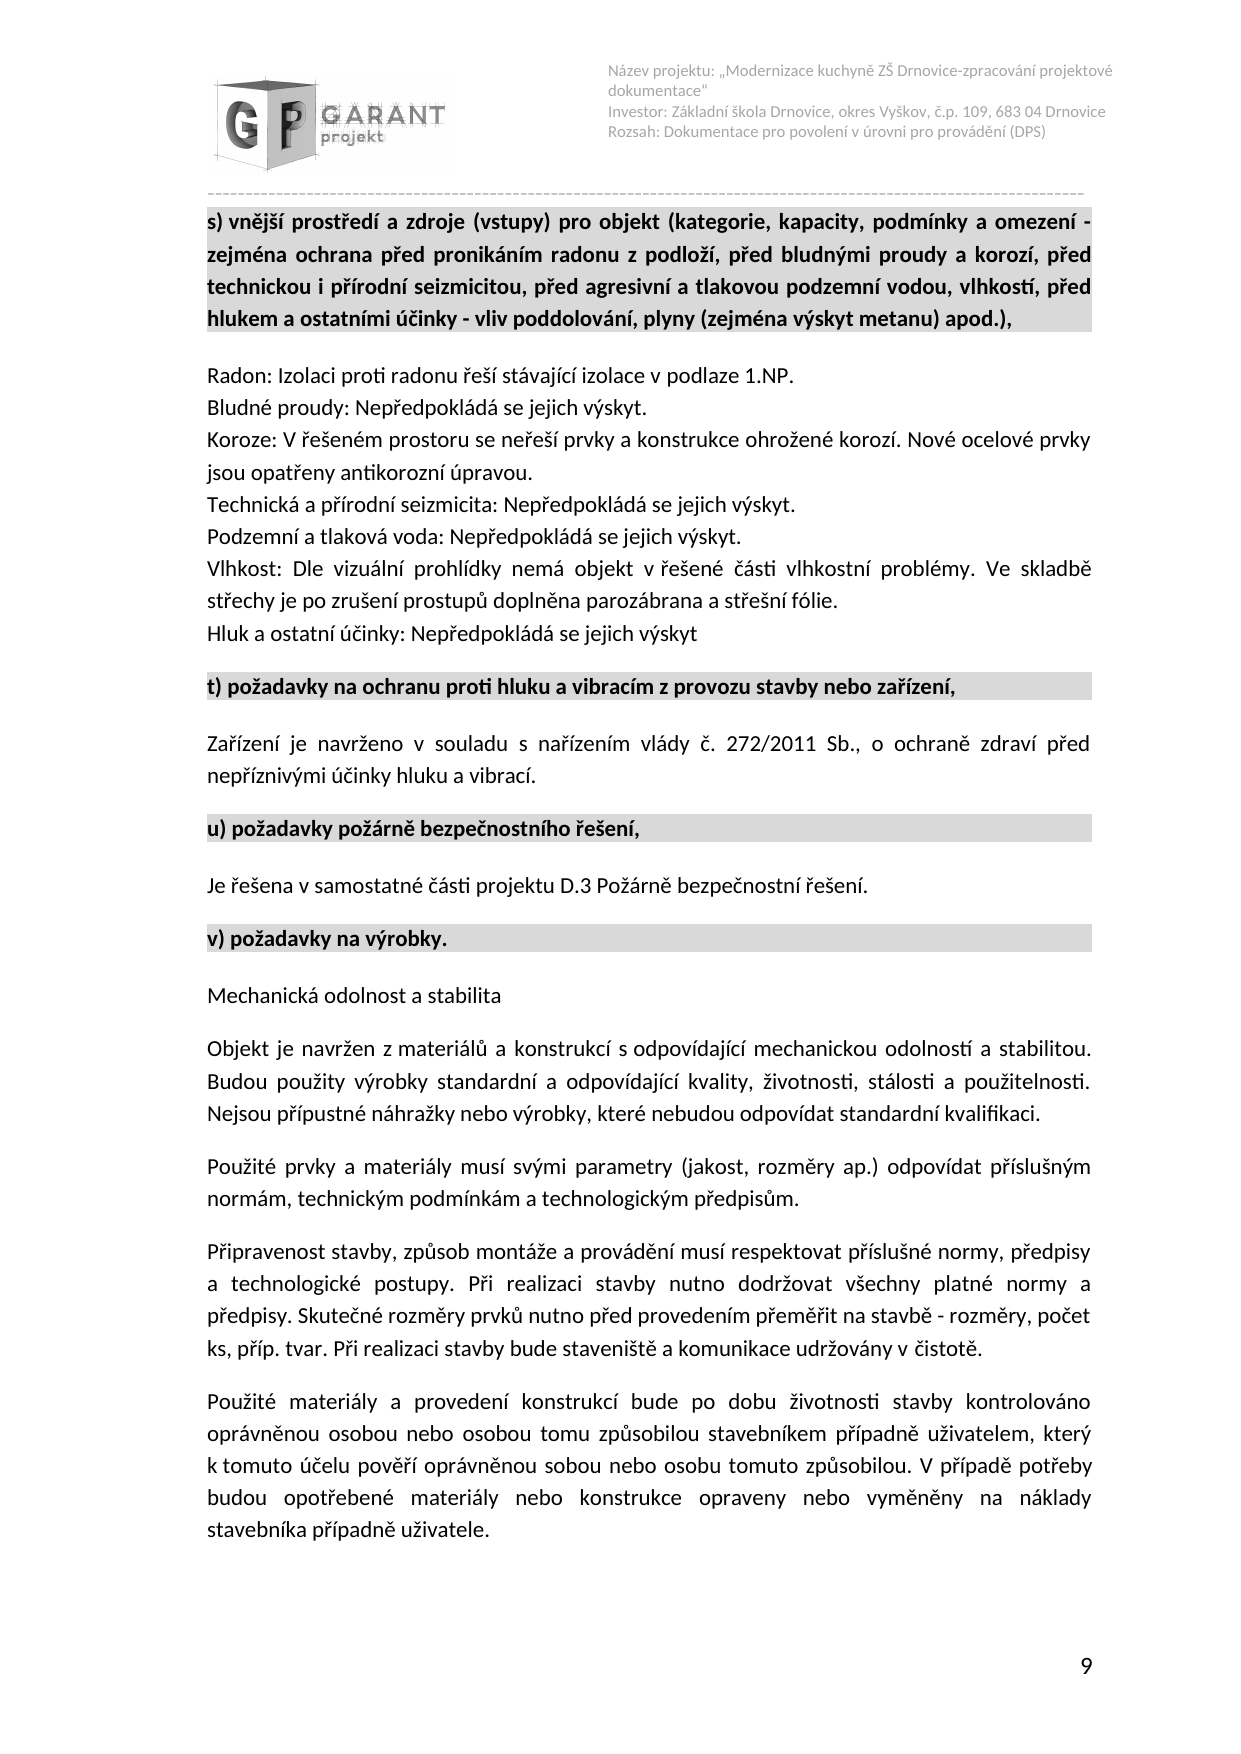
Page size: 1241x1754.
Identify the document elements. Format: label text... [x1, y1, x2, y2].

text Radon: Izolaci proti radonu řeší stávající izolace v podlaze 1.NP. [207, 361, 1092, 389]
picture [206, 73, 454, 177]
text Objekt je navržen z materiálů a konstrukcí s odpovídající mechanickou odolností a stabilitou. Budou použity výrobky standardní a odpovídající kvality, životnosti, stálosti a použitelnosti. Nejsou přípustné náhražky nebo výrobky, které nebudou odpovídat standardní kvalifikaci. [207, 1034, 1092, 1127]
text Použité materiály a provedení konstrukcí bude po dobu životnosti stavby kontrolováno oprávněnou osobou nebo osobou tomu způsobilou stavebníkem případně uživatelem, který k tomuto účelu pověří oprávněnou sobou nebo osobu tomuto způsobilou. V případě potřeby budou opotřebené materiály nebo konstrukce opraveny nebo vyměněny na náklady stavebníka případně uživatele. [207, 1387, 1092, 1543]
subtitle t) požadavky na ochranu proti hluku a vibracím z provozu stavby nebo zařízení, [207, 672, 1092, 700]
text Zařízení je navrženo v souladu s nařízením vlády č. 272/2011 Sb., o ochraně zdraví před nepříznivými účinky hluku a vibrací. [207, 729, 1092, 789]
text Připravenost stavby, způsob montáže a provádění musí respektovat příslušné normy, předpisy a technologické postupy. Při realizaci stavby nutno dodržovat všechny platné normy a předpisy. Skutečné rozměry prvků nutno před provedením přeměřit na stavbě - rozměry, počet ks, příp. tvar. Při realizaci stavby bude staveniště a komunikace udržovány v čistotě. [207, 1237, 1092, 1362]
text Vlhkost: Dle vizuální prohlídky nemá objekt v řešené části vlhkostní problémy. Ve skladbě střechy je po zrušení prostupů doplněna parozábrana a střešní fólie. [207, 554, 1092, 614]
text Hluk a ostatní účinky: Nepředpokládá se jejich výskyt [207, 619, 1092, 647]
text Je řešena v samostatné části projektu D.3 Požárně bezpečnostní řešení. [207, 871, 1092, 899]
subtitle u) požadavky požárně bezpečnostního řešení, [207, 814, 1092, 842]
text Použité prvky a materiály musí svými parametry (jakost, rozměry ap.) odpovídat příslušným normám, technickým podmínkám a technologickým předpisům. [207, 1152, 1092, 1212]
text Mechanická odolnost a stabilita [207, 982, 1092, 1009]
text Technická a přírodní seizmicita: Nepředpokládá se jejich výskyt. [207, 490, 1092, 518]
subtitle v) požadavky na výrobky. [207, 924, 1092, 952]
subtitle s) vnější prostředí a zdroje (vstupy) pro objekt (kategorie, kapacity, podmínky a omezení - zejména ochrana před pronikáním radonu z podloží, před bludnými proudy a korozí, před technickou i přírodní seizmicitou, před agresivní a tlakovou podzemní vodou, vlhkostí, před hlukem a ostatními účinky - vliv poddolování, plyny (zejména výskyt metanu) apod.), [207, 207, 1092, 332]
text Podzemní a tlaková voda: Nepředpokládá se jejich výskyt. [207, 522, 1092, 550]
text Koroze: V řešeném prostoru se neřeší prvky a konstrukce ohrožené korozí. Nové ocelové prvky jsou opatřeny antikorozní úpravou. [207, 426, 1092, 486]
text Bludné proudy: Nepředpokládá se jejich výskyt. [207, 393, 1092, 421]
